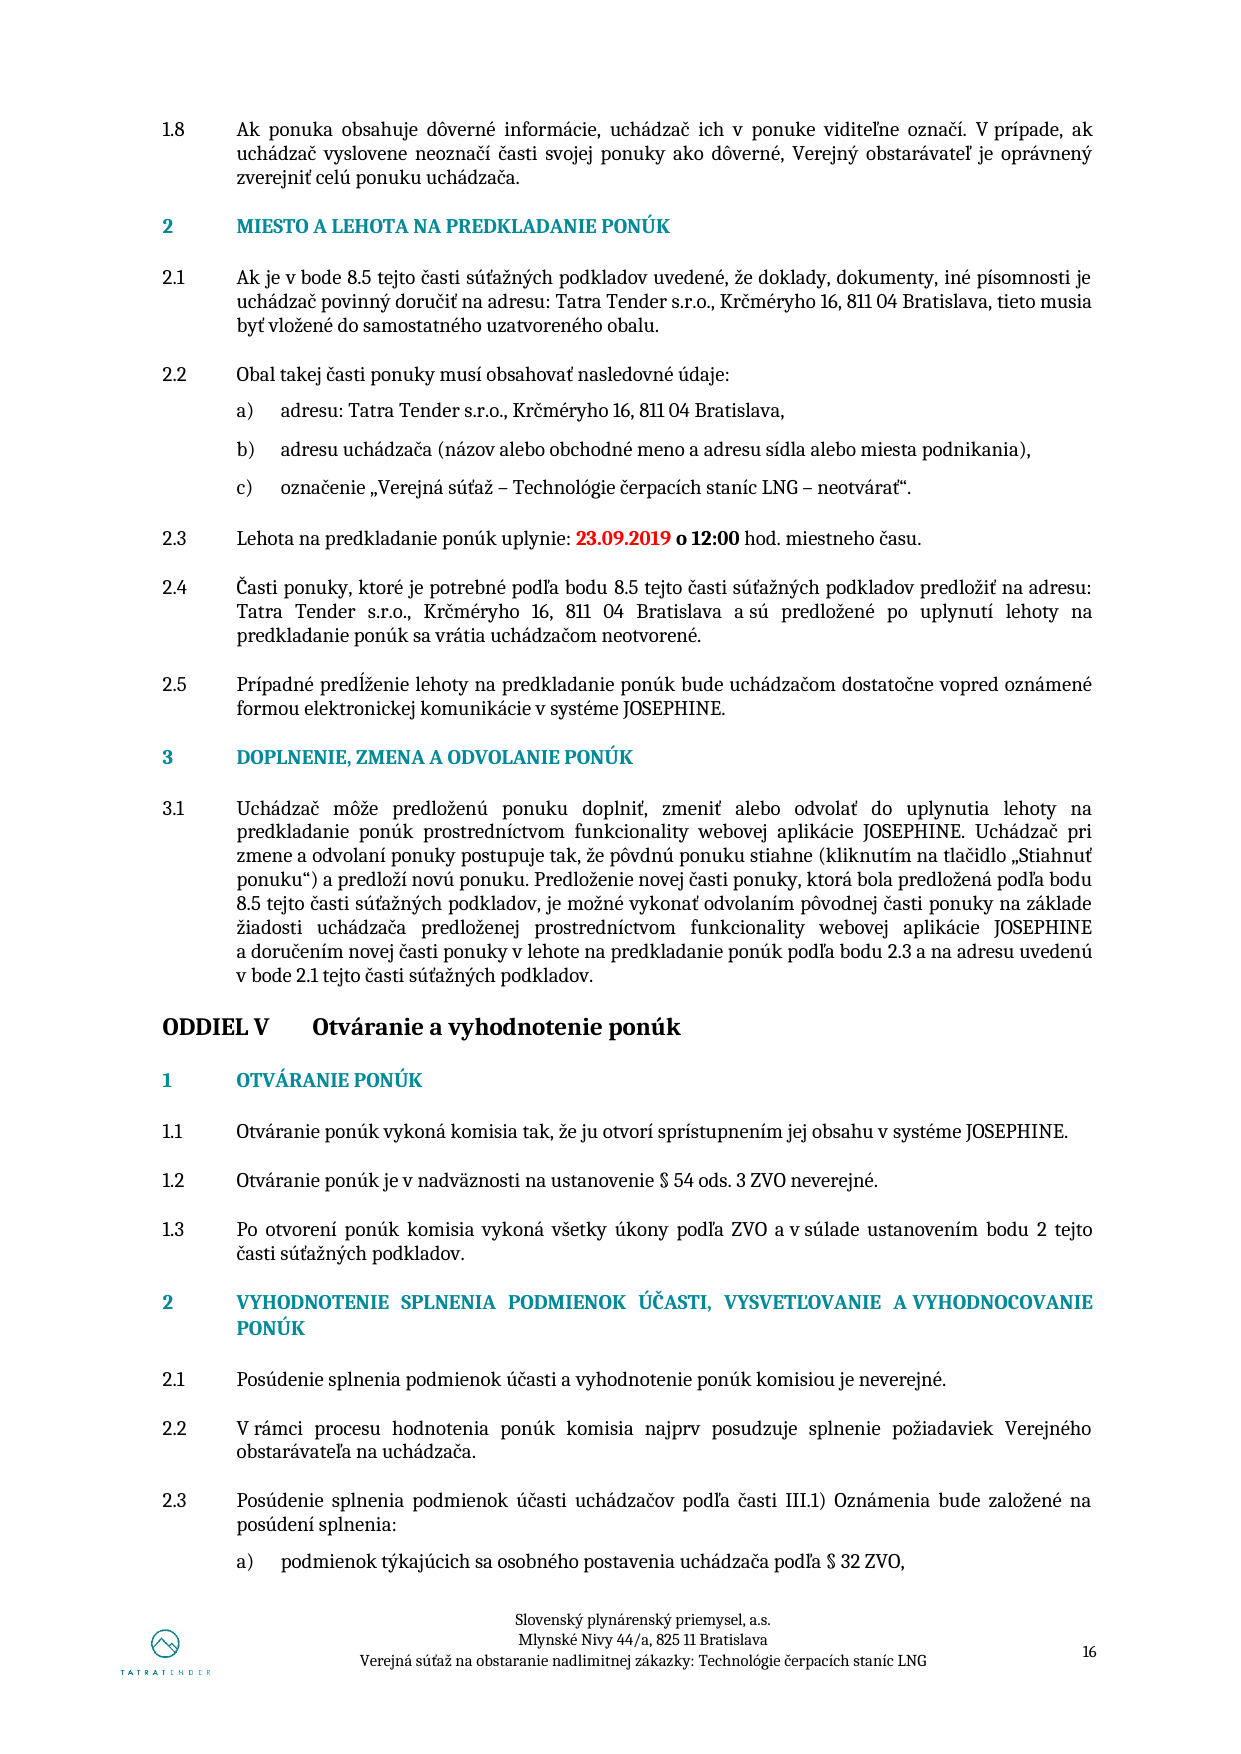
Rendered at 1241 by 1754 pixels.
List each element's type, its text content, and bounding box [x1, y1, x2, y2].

subtitle V rámci procesu hodnotenia ponúk komisia najprv posudzuje splnenie požiadaviek Verejného obstarávateľa na uchádzača. [162, 1416, 1093, 1464]
subtitle Ak je v bode 8.5 tejto časti súťažných podkladov uvedené, že doklady, dokumenty, iné písomnosti je uchádzač povinný doručiť na adresu: Tatra Tender s.r.o., Krčméryho 16, 811 04 Bratislava, tieto musia byť vložené do samostatného uzatvoreného obalu. [162, 266, 1093, 338]
picture [99, 1605, 231, 1699]
subtitle Časti ponuky, ktoré je potrebné podľa bodu 8.5 tejto časti súťažných podkladov predložiť na adresu: Tatra Tender s.r.o., Krčméryho 16, 811 04 Bratislava a sú predložené po uplynutí lehoty na predkladanie ponúk sa vrátia uchádzačom neotvorené. [162, 576, 1093, 647]
subtitle Posúdenie splnenia podmienok účasti uchádzačov podľa časti III.1) Oznámenia bude založené na posúdení splnenia: [162, 1489, 1093, 1537]
subtitle adresu uchádzača (názov alebo obchodné meno a adresu sídla alebo miesta podnikania), [236, 437, 1093, 461]
subtitle Miesto a lehota na predkladanie ponúk [162, 215, 1093, 239]
subtitle Obal takej časti ponuky musí obsahovať nasledovné údaje: [162, 363, 1093, 387]
subtitle Vyhodnotenie splnenia podmienok účasti, vysvetľovanie a vyhodnocovanie ponúk [162, 1291, 1093, 1340]
subtitle Otváranie ponúk [162, 1069, 1093, 1093]
subtitle podmienok týkajúcich sa osobného postavenia uchádzača podľa § 32 ZVO, [236, 1549, 1093, 1573]
subtitle adresu: Tatra Tender s.r.o., Krčméryho 16, 811 04 Bratislava, [236, 399, 1093, 423]
subtitle Otváranie ponúk vykoná komisia tak, že ju otvorí sprístupnením jej obsahu v systéme JOSEPHINE. [162, 1120, 1093, 1144]
subtitle Po otvorení ponúk komisia vykoná všetky úkony podľa ZVO a v súlade ustanovením bodu 24 tejto časti súťažných podkladov. [162, 1218, 1093, 1266]
subtitle Prípadné predĺženie lehoty na predkladanie ponúk bude uchádzačom dostatočne vopred oznámené formou elektronickej komunikácie v systéme JOSEPHINE. [162, 672, 1093, 720]
subtitle Posúdenie splnenia podmienok účasti a vyhodnotenie ponúk komisiou je neverejné. [162, 1367, 1093, 1391]
subtitle Ak ponuka obsahuje dôverné informácie, uchádzač ich v ponuke viditeľne označí. V prípade, ak uchádzač vyslovene neoznačí časti svojej ponuky ako dôverné, Verejný obstarávateľ je oprávnený zverejniť celú ponuku uchádzača. [162, 118, 1093, 190]
subtitle označenie „Verejná súťaž – Technológie čerpacích staníc LNG – neotvárať“. [236, 476, 1093, 500]
subtitle Otváranie ponúk je v nadväznosti na ustanovenie § 54 ods. 3 ZVO neverejné. [162, 1169, 1093, 1193]
subtitle Otváranie a vyhodnotenie ponúk [162, 1013, 1093, 1042]
subtitle Uchádzač môže predloženú ponuku doplniť, zmeniť alebo odvolať do uplynutia lehoty na predkladanie ponúk prostredníctvom funkcionality webovej aplikácie JOSEPHINE. Uchádzač pri zmene a odvolaní ponuky postupuje tak, že pôvdnú ponuku stiahne (kliknutím na tlačidlo „Stiahnuť ponuku“) a predloží novú ponuku. Predloženie novej časti ponuky, ktorá bola predložená podľa bodu 8.5 tejto časti súťažných podkladov, je možné vykonať odvolaním pôvodnej časti ponuky na základe žiadosti uchádzača predloženej prostredníctvom funkcionality webovej aplikácie JOSEPHINE a doručením novej časti ponuky v lehote na predkladanie ponúk podľa bodu 21.3 a na adresu uvedenú v bode 21.1 tejto časti súťažných podkladov. [162, 796, 1093, 988]
subtitle Doplnenie, zmena a odvolanie ponúk [162, 745, 1093, 769]
subtitle Lehota na predkladanie ponúk uplynie: 23.09.2019 o 12:00 hod. miestneho času. [162, 527, 1093, 551]
